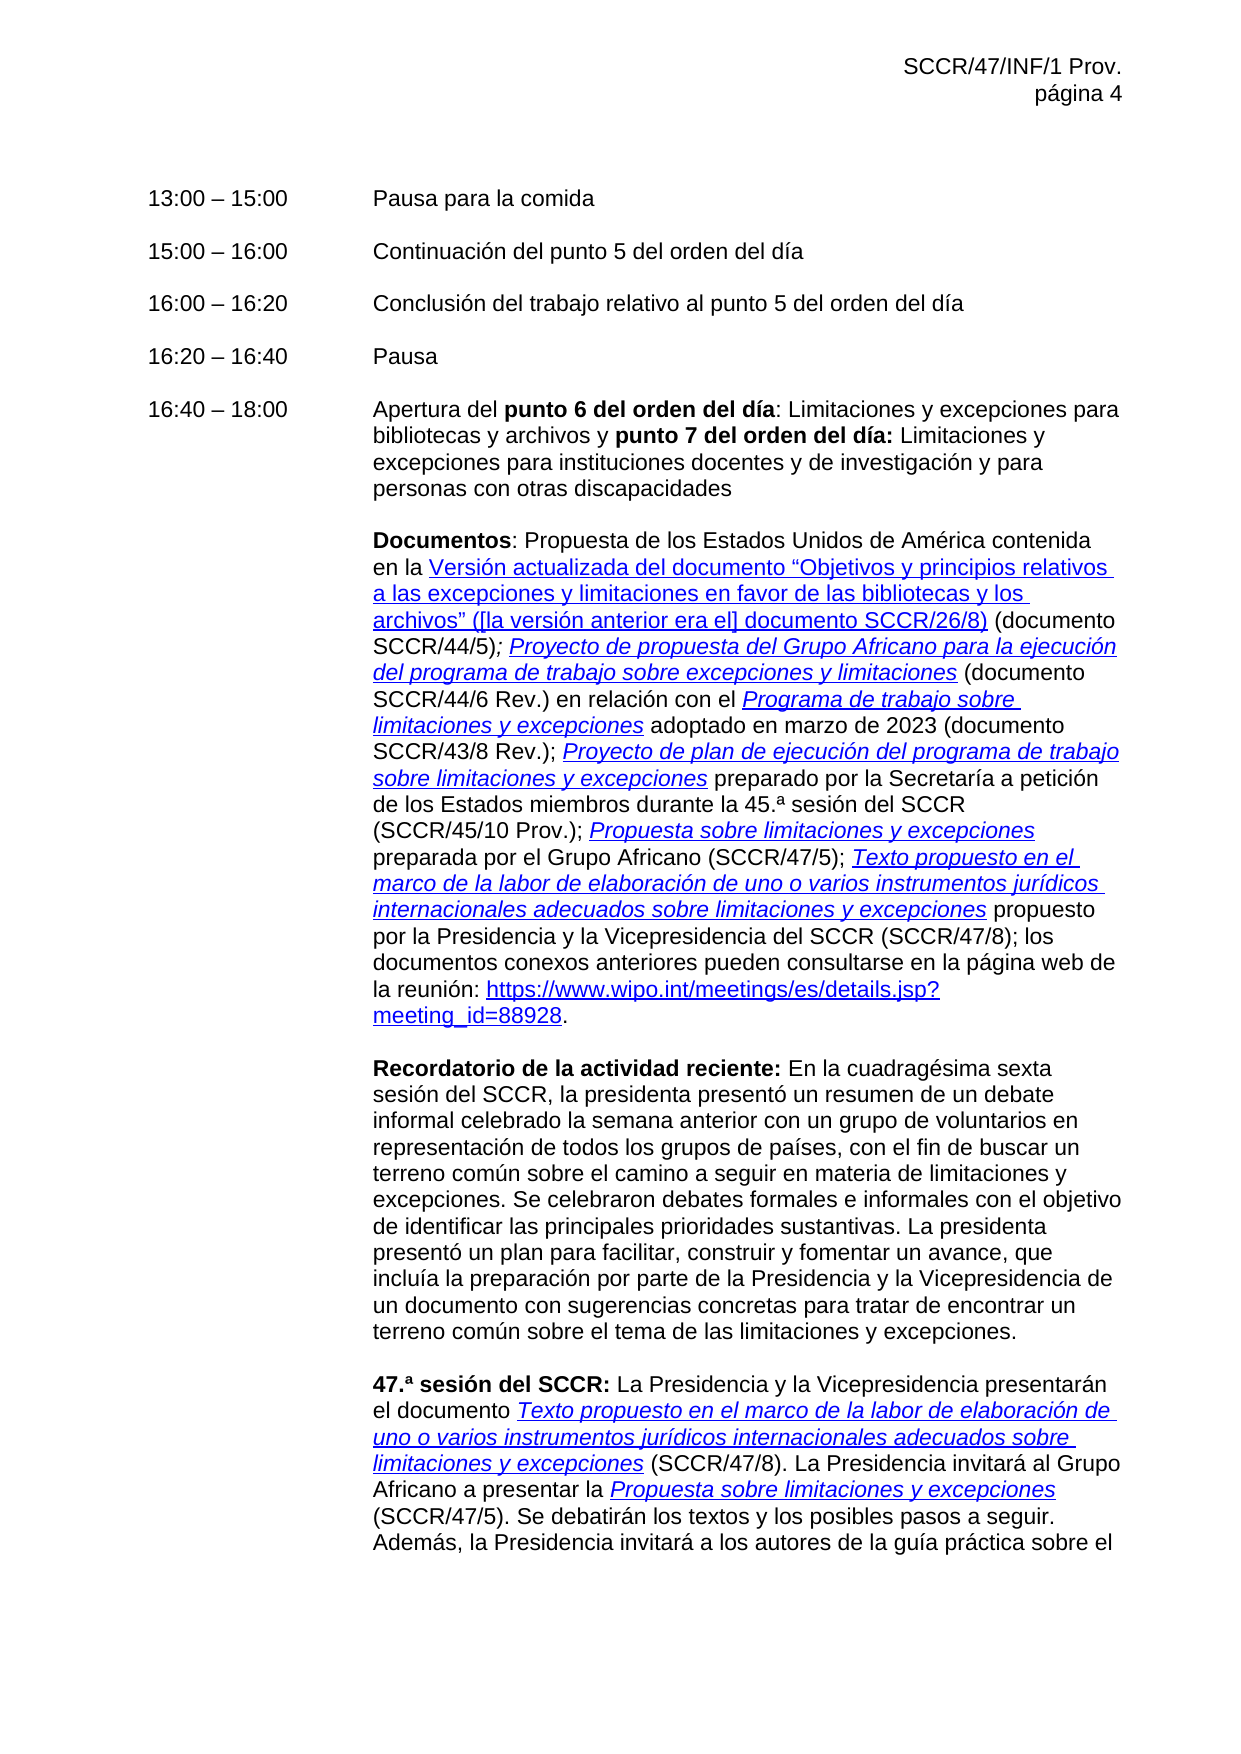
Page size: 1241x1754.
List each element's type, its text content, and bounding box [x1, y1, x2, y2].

text 16:20 – 16:40 Pausa [148, 343, 1122, 369]
text 16:00 – 16:20 Conclusión del trabajo relativo al punto 5 del orden del día [148, 290, 1122, 317]
text 15:00 – 16:00 Continuación del punto 5 del orden del día [148, 238, 1122, 264]
text Recordatorio de la actividad reciente: En la cuadragésima sexta sesión del SCCR, la presidenta presentó un resumen de un debate informal celebrado la semana anterior con un grupo de voluntarios en representación de todos los grupos de países, con el fin de buscar un terreno común sobre el camino a seguir en materia de limitaciones y excepciones. Se celebraron debates formales e informales con el objetivo de identificar las principales prioridades sustantivas. La presidenta presentó un plan para facilitar, construir y fomentar un avance, que incluía la preparación por parte de la Presidencia y la Vicepresidencia de un documento con sugerencias concretas para tratar de encontrar un terreno común sobre el tema de las limitaciones y excepciones. [373, 1054, 1122, 1344]
text 16:40 – 18:00 Apertura del punto 6 del orden del día: Limitaciones y excepciones para bibliotecas y archivos y punto 7 del orden del día: Limitaciones y excepciones para instituciones docentes y de investigación y para personas con otras discapacidades [148, 396, 1122, 501]
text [373, 1371, 1122, 1555]
text 13:00 – 15:00 Pausa para la comida [148, 185, 1122, 211]
text Documentos: Propuesta de los Estados Unidos de América contenida en la Versión actualizada del documento “Objetivos y principios relativos a las excepciones y limitaciones en favor de las bibliotecas y los archivos” ([la versión anterior era el] documento SCCR/26/8) (documento SCCR/44/5); Proyecto de propuesta del Grupo Africano para la ejecución del programa de trabajo sobre excepciones y limitaciones (documento SCCR/44/6 Rev.) en relación con el Programa de trabajo sobre limitaciones y excepciones adoptado en marzo de 2023 (documento SCCR/43/8 Rev.); Proyecto de plan de ejecución del programa de trabajo sobre limitaciones y excepciones preparado por la Secretaría a petición de los Estados miembros durante la 45.ª sesión del SCCR (SCCR/45/10 Prov.); Propuesta sobre limitaciones y excepciones preparada por el Grupo Africano (SCCR/47/5); Texto propuesto en el marco de la labor de elaboración de uno o varios instrumentos jurídicos internacionales adecuados sobre limitaciones y excepciones propuesto por la Presidencia y la Vicepresidencia del SCCR (SCCR/47/8); los documentos conexos anteriores pueden consultarse en la página web de la reunión: https://www.wipo.int/meetings/es/details.jsp?meeting_id=88928. [373, 527, 1122, 1028]
